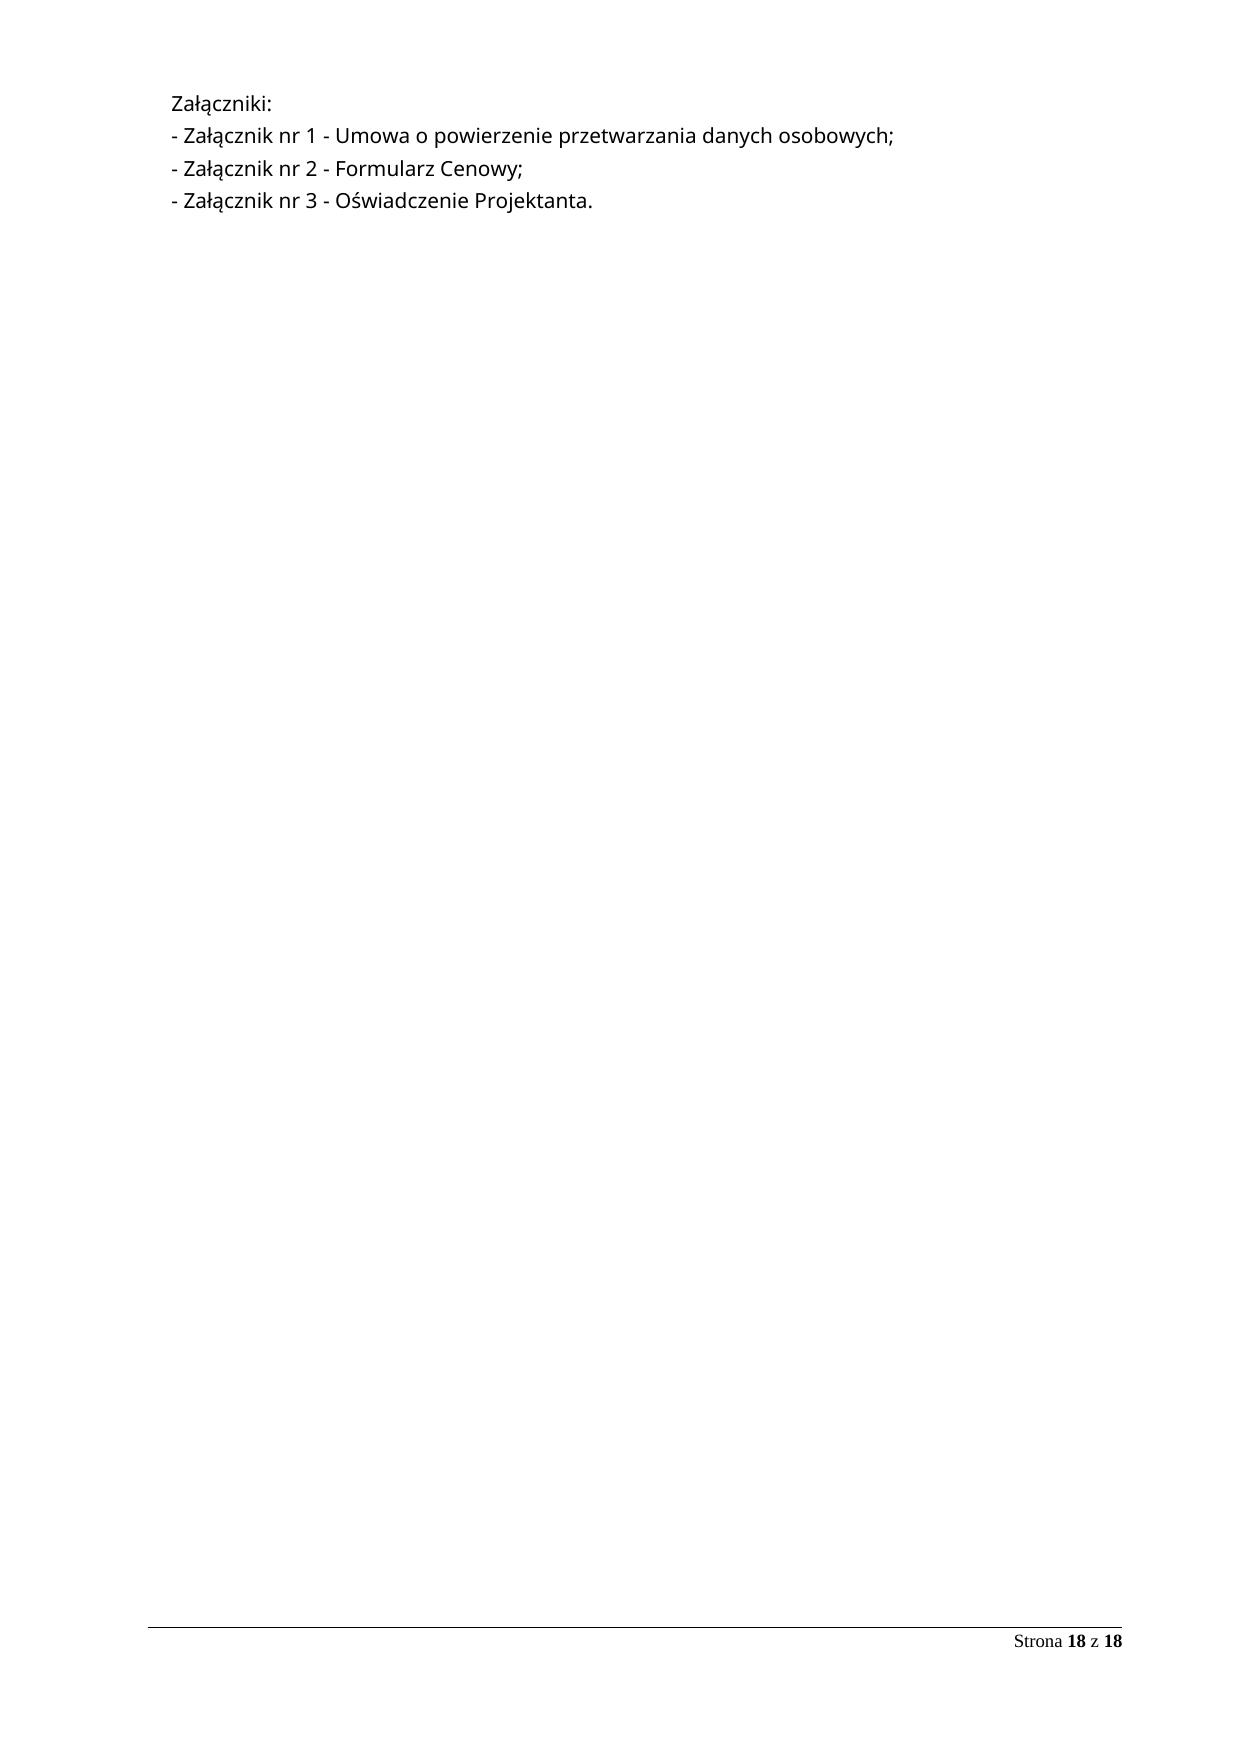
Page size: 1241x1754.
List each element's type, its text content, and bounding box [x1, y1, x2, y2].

list Załączniki: [171, 89, 1122, 117]
list - Załącznik nr 1 - Umowa o powierzenie przetwarzania danych osobowych; [171, 121, 1122, 150]
list - Załącznik nr 2 - Formularz Cenowy; [171, 154, 1122, 182]
list - Załącznik nr 3 - Oświadczenie Projektanta. [171, 186, 1122, 215]
